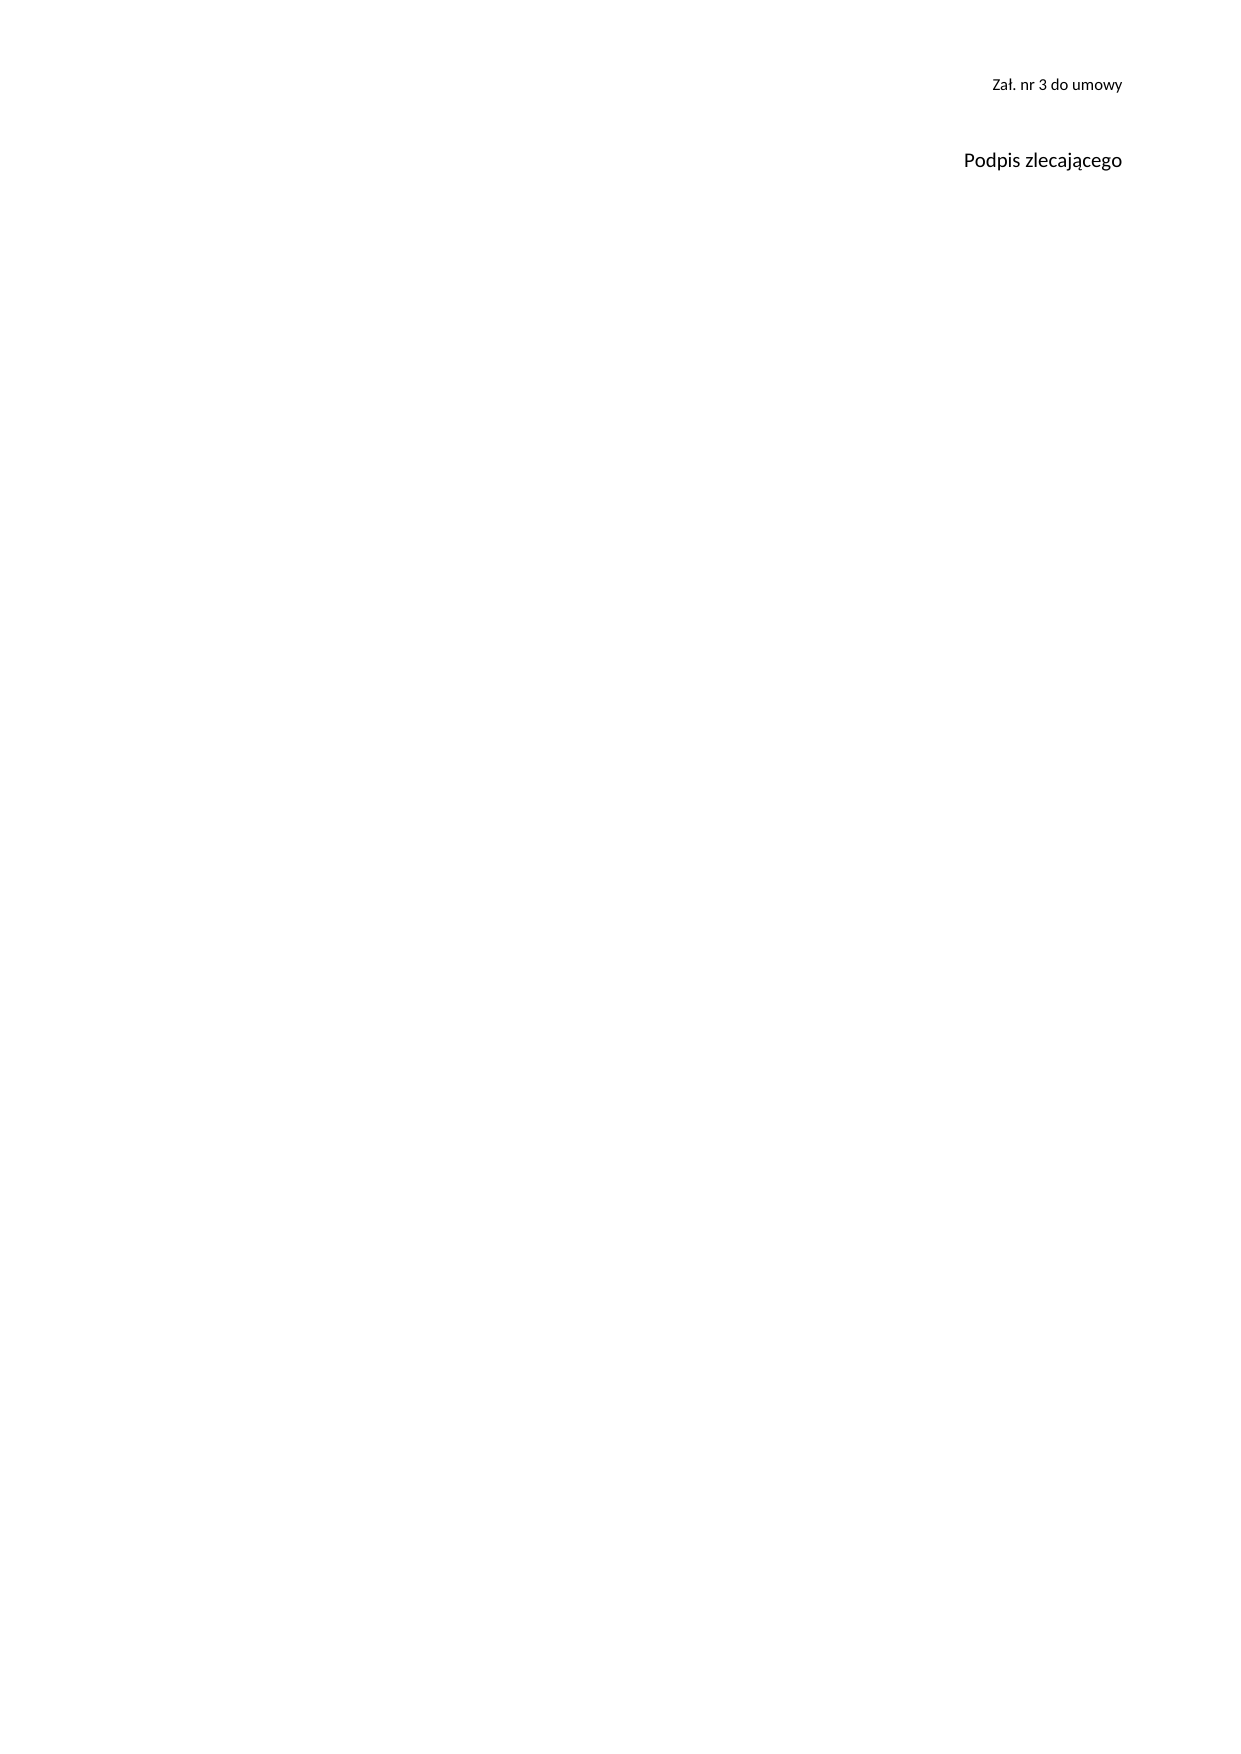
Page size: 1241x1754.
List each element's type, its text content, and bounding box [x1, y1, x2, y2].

text Podpis zlecającego [118, 148, 1122, 173]
